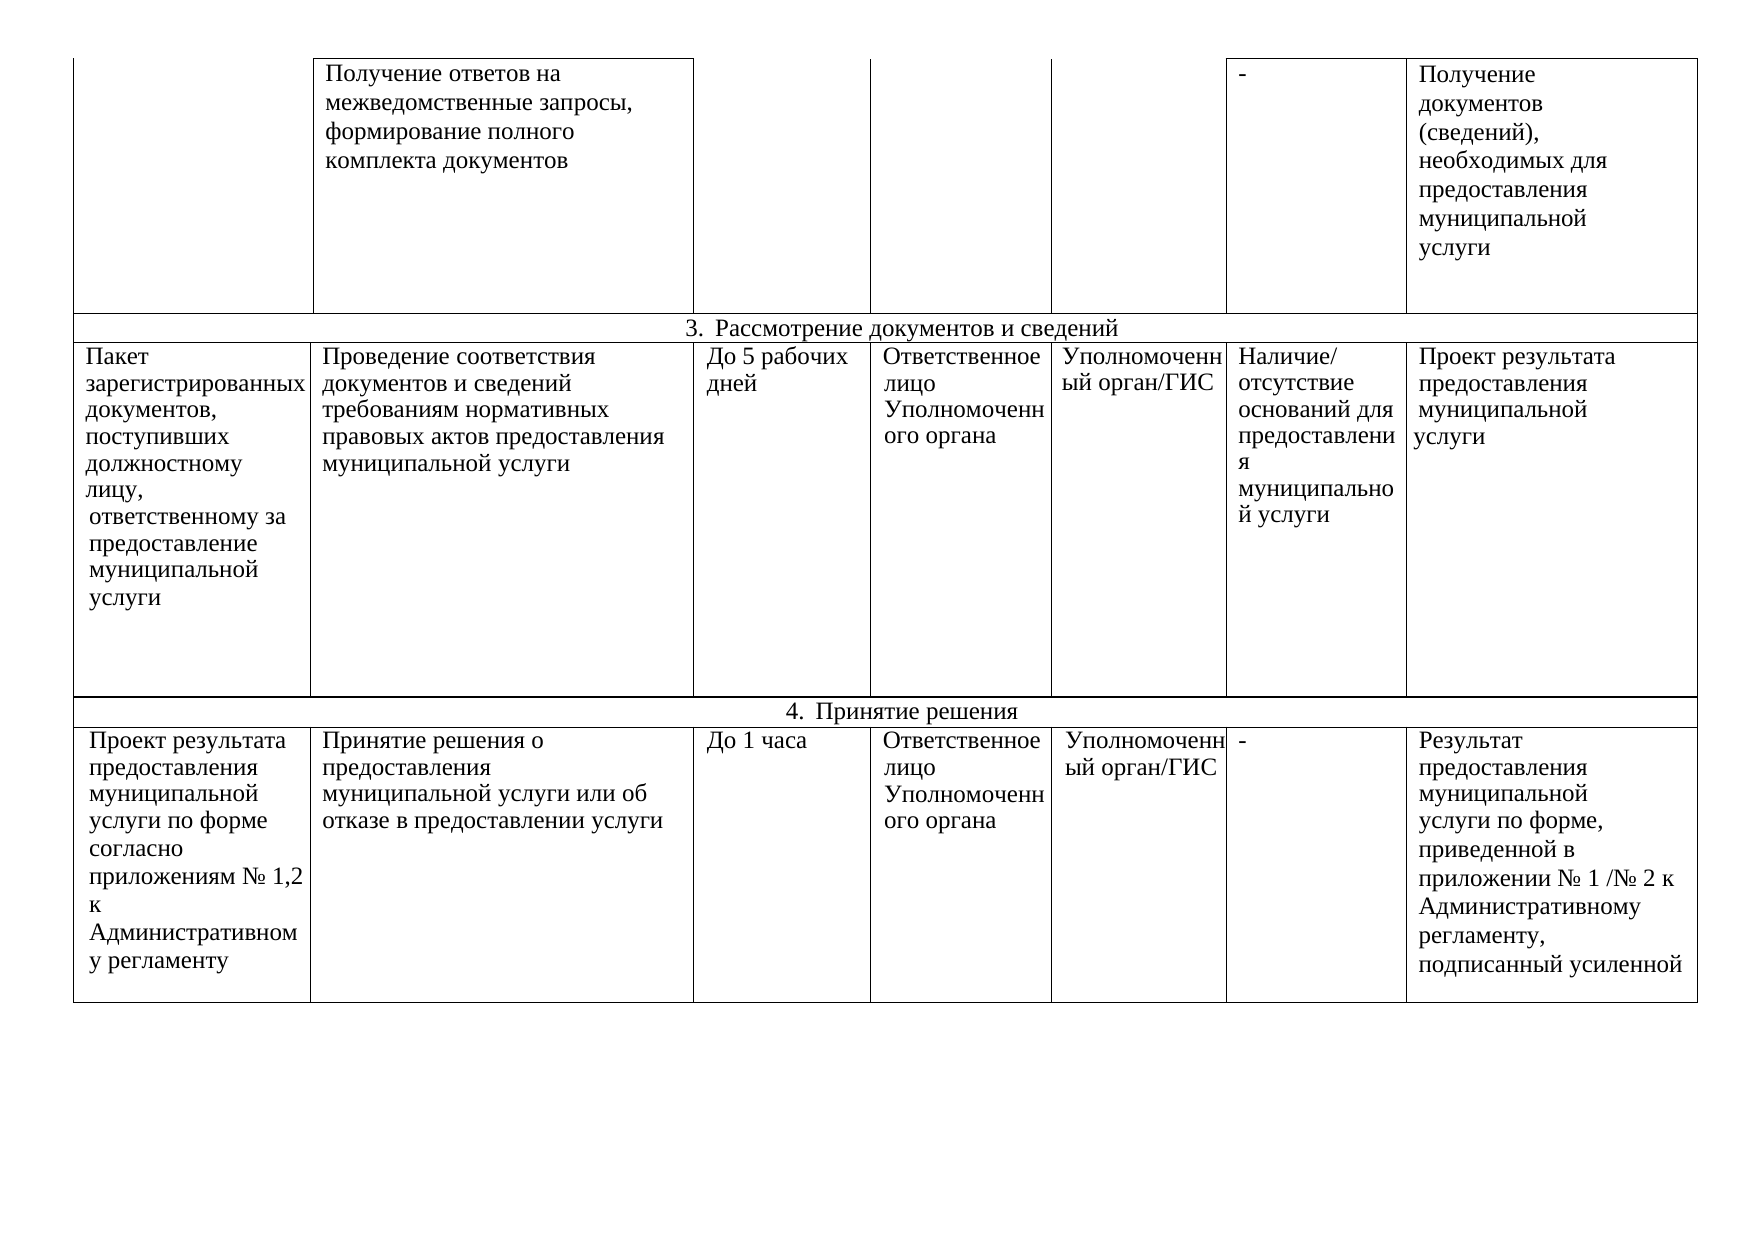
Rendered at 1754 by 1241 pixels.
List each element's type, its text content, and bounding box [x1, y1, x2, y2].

table_cell До 5 рабочих дней [694, 343, 870, 696]
table_cell Уполномоченный орган/ГИС [1052, 343, 1226, 696]
table_cell Проект результата предоставления муниципальной услуги [1407, 343, 1697, 696]
table_header [694, 58, 870, 313]
table_header Получение ответов на межведомственные запросы, формирование полного комплекта документов [314, 59, 693, 313]
table_header [74, 58, 313, 313]
table_header Получение документов (сведений), необходимых для предоставления муниципальной услуги [1407, 59, 1697, 313]
table_cell Пакет зарегистрированных документов, поступивших должностному лицу, ответственному за предоставление муниципальной услуги [74, 343, 310, 696]
table_cell - [1227, 728, 1406, 1002]
table_header [870, 58, 1052, 313]
table_cell Уполномоченный орган/ГИС [1052, 728, 1226, 1002]
table_cell Ответственное лицо Уполномоченного органа [871, 343, 1051, 696]
table_header [1052, 58, 1226, 313]
table_header - [1227, 59, 1406, 313]
table_cell Принятие решения о предоставления муниципальной услуги или об отказе в предоставлении услуги [311, 728, 693, 1002]
table_cell 3. Рассмотрение документов и сведений [74, 314, 1697, 342]
table_cell Результат предоставления муниципальной услуги по форме, приведенной в приложении № 1 /№ 2 к Административному регламенту, подписанный усиленной [1407, 728, 1697, 1002]
table_cell 4. Принятие решения [74, 698, 1697, 727]
table_cell Проведение соответствия документов и сведений требованиям нормативных правовых актов предоставления муниципальной услуги [311, 343, 693, 696]
table_cell Ответственное лицо Уполномоченного органа [871, 728, 1051, 1002]
table_cell До 1 часа [694, 728, 870, 1002]
table_cell Проект результата предоставления муниципальной услуги по форме согласно приложениям № 1,2 к Административном у регламенту [74, 728, 310, 1002]
table_cell Наличие/отсутствие оснований для предоставления муниципальной услуги [1227, 343, 1406, 696]
